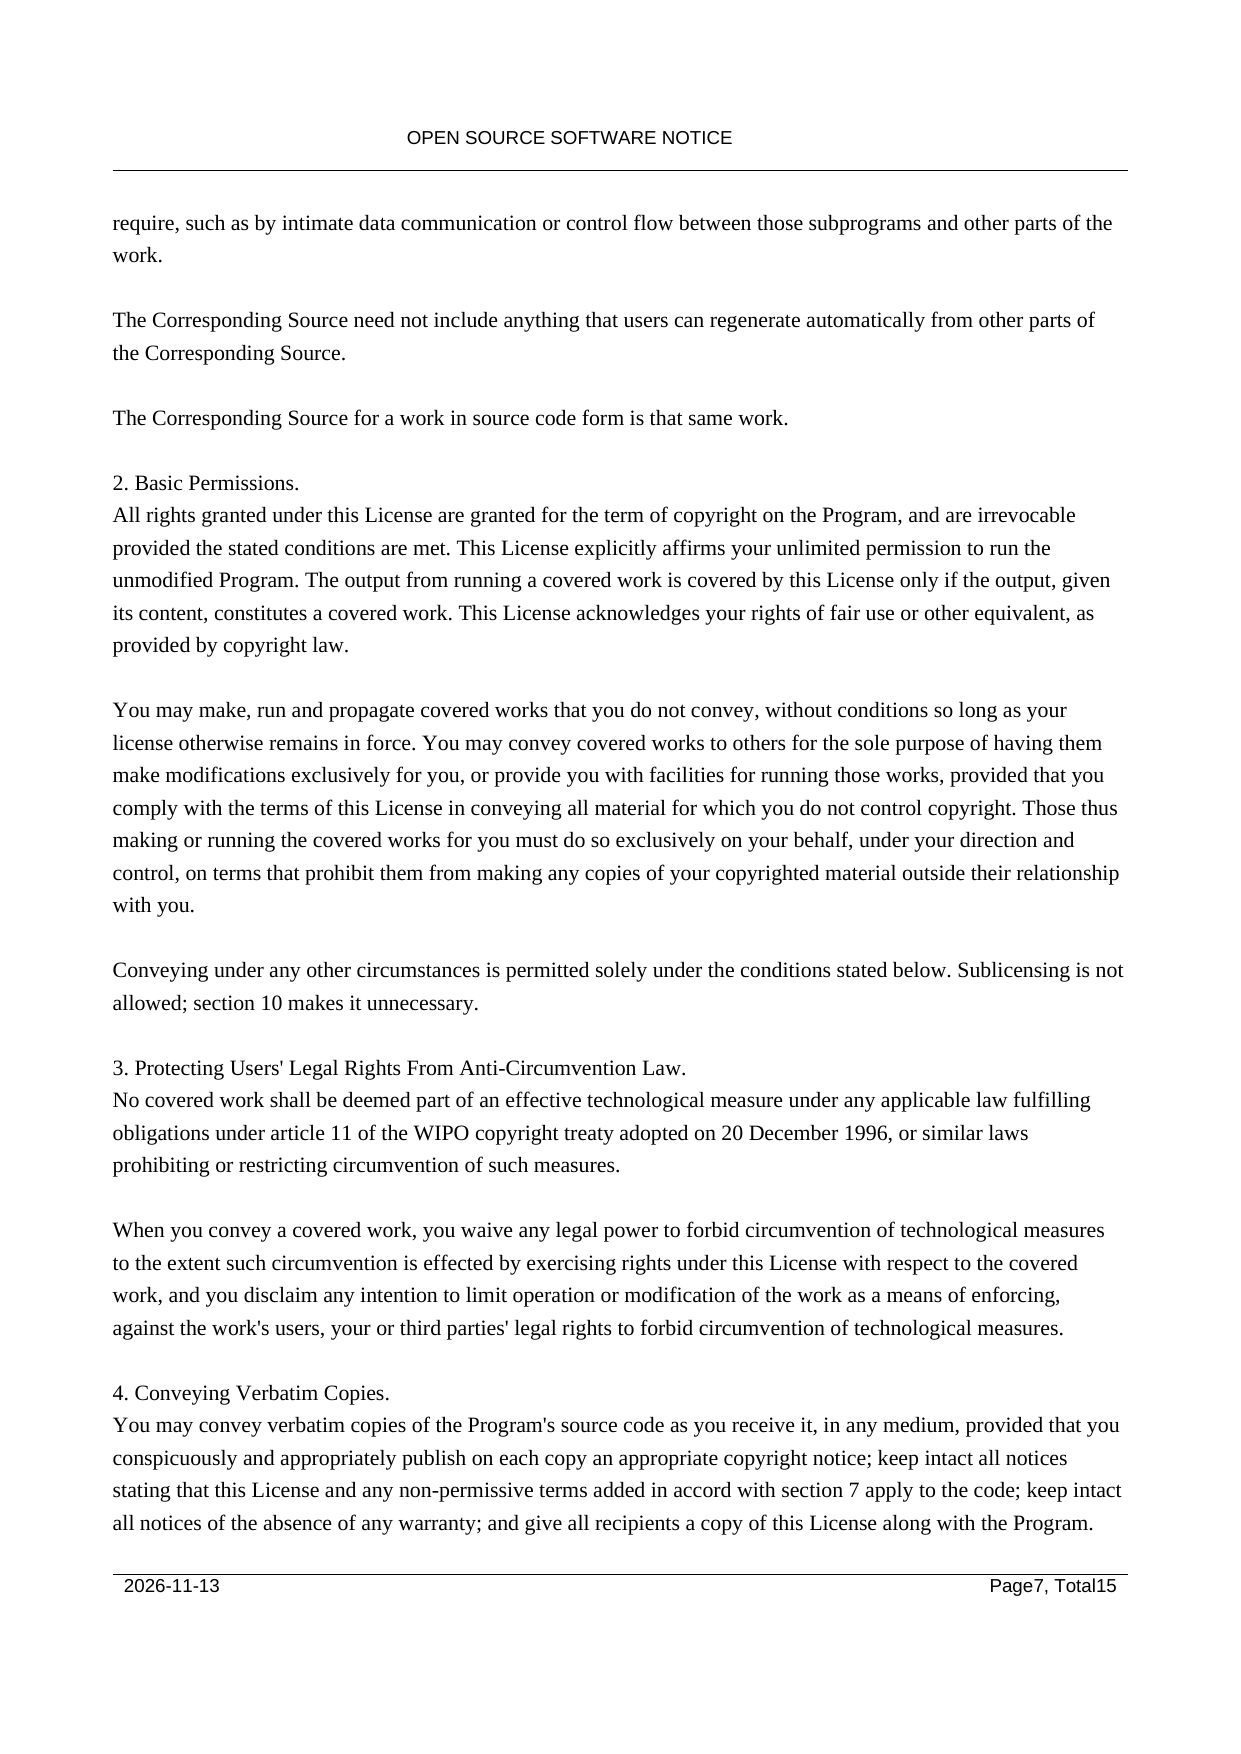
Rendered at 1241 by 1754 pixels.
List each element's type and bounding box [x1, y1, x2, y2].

text [112, 206, 1128, 1539]
